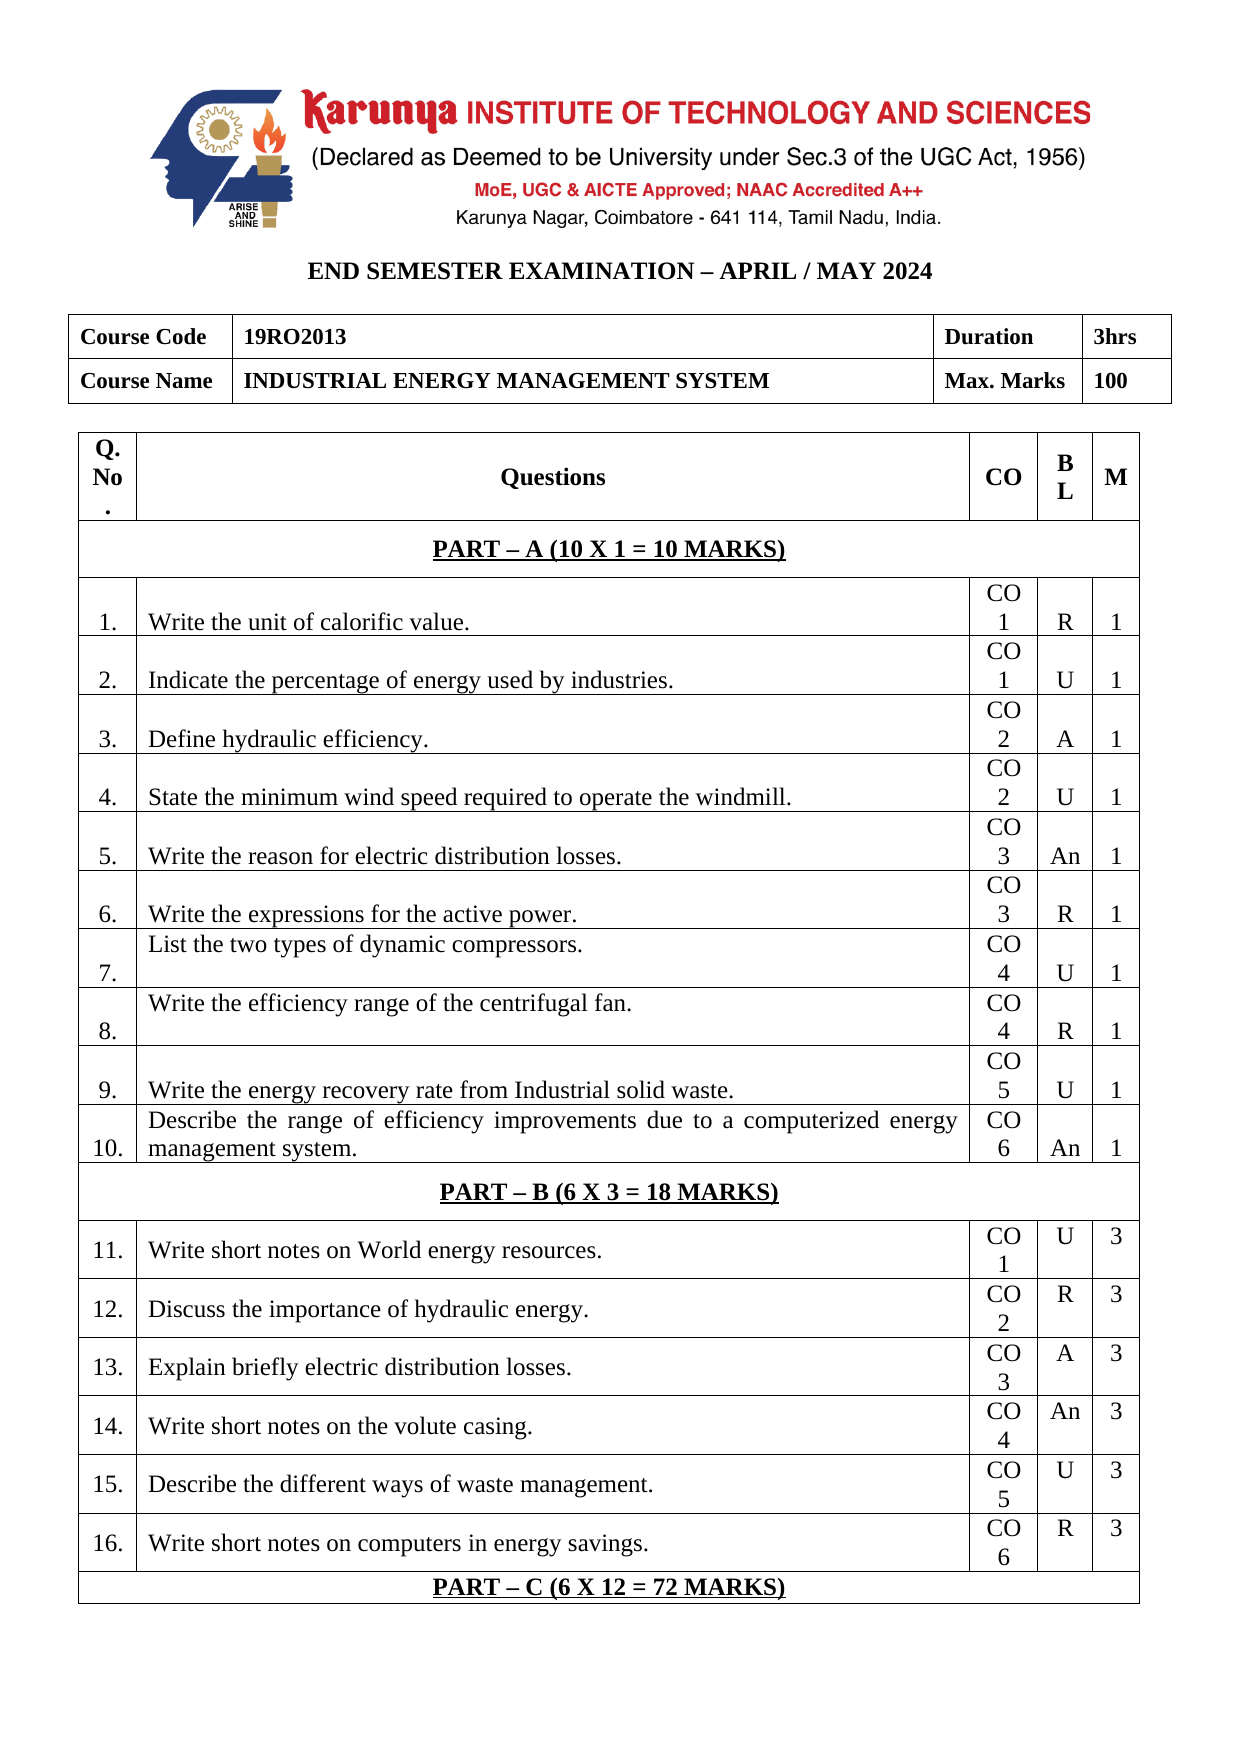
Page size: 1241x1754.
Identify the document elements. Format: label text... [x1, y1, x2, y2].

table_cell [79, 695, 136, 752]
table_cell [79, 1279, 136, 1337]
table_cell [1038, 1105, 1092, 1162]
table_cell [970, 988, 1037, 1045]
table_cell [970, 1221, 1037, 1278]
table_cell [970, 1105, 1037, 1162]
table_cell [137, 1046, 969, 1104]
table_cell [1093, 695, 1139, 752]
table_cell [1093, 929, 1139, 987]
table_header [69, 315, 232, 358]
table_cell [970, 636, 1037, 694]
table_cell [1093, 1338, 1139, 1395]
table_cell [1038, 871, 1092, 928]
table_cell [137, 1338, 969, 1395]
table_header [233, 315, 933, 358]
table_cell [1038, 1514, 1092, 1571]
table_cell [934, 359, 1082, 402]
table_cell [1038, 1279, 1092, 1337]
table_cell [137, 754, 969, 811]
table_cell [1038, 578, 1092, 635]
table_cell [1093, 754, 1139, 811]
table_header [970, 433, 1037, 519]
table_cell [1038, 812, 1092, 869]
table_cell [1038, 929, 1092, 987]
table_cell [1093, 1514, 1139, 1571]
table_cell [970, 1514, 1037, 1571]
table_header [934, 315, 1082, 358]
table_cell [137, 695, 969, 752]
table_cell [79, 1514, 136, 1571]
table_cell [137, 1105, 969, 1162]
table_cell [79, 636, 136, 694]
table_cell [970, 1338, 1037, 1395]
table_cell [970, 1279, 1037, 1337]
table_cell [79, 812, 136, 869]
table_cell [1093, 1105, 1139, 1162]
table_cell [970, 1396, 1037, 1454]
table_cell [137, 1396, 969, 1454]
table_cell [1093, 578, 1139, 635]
text END SEMESTER EXAMINATION – APRIL / MAY 2024 [90, 256, 1150, 285]
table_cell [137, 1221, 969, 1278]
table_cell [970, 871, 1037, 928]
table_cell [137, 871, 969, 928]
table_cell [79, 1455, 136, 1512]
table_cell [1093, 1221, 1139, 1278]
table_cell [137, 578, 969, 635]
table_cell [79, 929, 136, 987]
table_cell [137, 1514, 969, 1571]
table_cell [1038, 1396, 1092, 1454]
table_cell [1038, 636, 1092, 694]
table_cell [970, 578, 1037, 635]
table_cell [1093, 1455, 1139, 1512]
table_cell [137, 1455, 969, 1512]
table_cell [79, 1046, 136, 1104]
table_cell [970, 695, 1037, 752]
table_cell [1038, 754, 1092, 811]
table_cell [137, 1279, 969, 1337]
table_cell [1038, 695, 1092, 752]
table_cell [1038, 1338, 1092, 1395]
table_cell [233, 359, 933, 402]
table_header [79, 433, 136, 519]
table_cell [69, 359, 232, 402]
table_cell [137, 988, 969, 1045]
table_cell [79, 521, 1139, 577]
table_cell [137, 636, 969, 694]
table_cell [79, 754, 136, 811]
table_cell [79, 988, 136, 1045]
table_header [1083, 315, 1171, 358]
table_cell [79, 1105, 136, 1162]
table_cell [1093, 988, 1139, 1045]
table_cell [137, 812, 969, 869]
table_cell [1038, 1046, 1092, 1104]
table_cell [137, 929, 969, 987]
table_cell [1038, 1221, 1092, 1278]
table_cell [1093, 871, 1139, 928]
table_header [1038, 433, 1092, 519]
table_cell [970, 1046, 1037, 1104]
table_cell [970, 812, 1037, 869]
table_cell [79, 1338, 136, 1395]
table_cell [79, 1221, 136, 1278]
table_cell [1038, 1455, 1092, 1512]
picture [150, 89, 1091, 228]
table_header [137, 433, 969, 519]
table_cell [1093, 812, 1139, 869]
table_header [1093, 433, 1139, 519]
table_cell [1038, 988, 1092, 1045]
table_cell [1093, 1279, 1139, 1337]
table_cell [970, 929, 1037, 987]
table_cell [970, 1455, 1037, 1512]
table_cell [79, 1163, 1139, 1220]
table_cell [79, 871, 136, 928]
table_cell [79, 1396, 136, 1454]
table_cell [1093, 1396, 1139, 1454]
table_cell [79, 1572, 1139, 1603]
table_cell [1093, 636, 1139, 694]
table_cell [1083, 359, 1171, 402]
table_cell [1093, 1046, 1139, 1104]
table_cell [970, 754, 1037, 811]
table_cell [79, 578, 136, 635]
